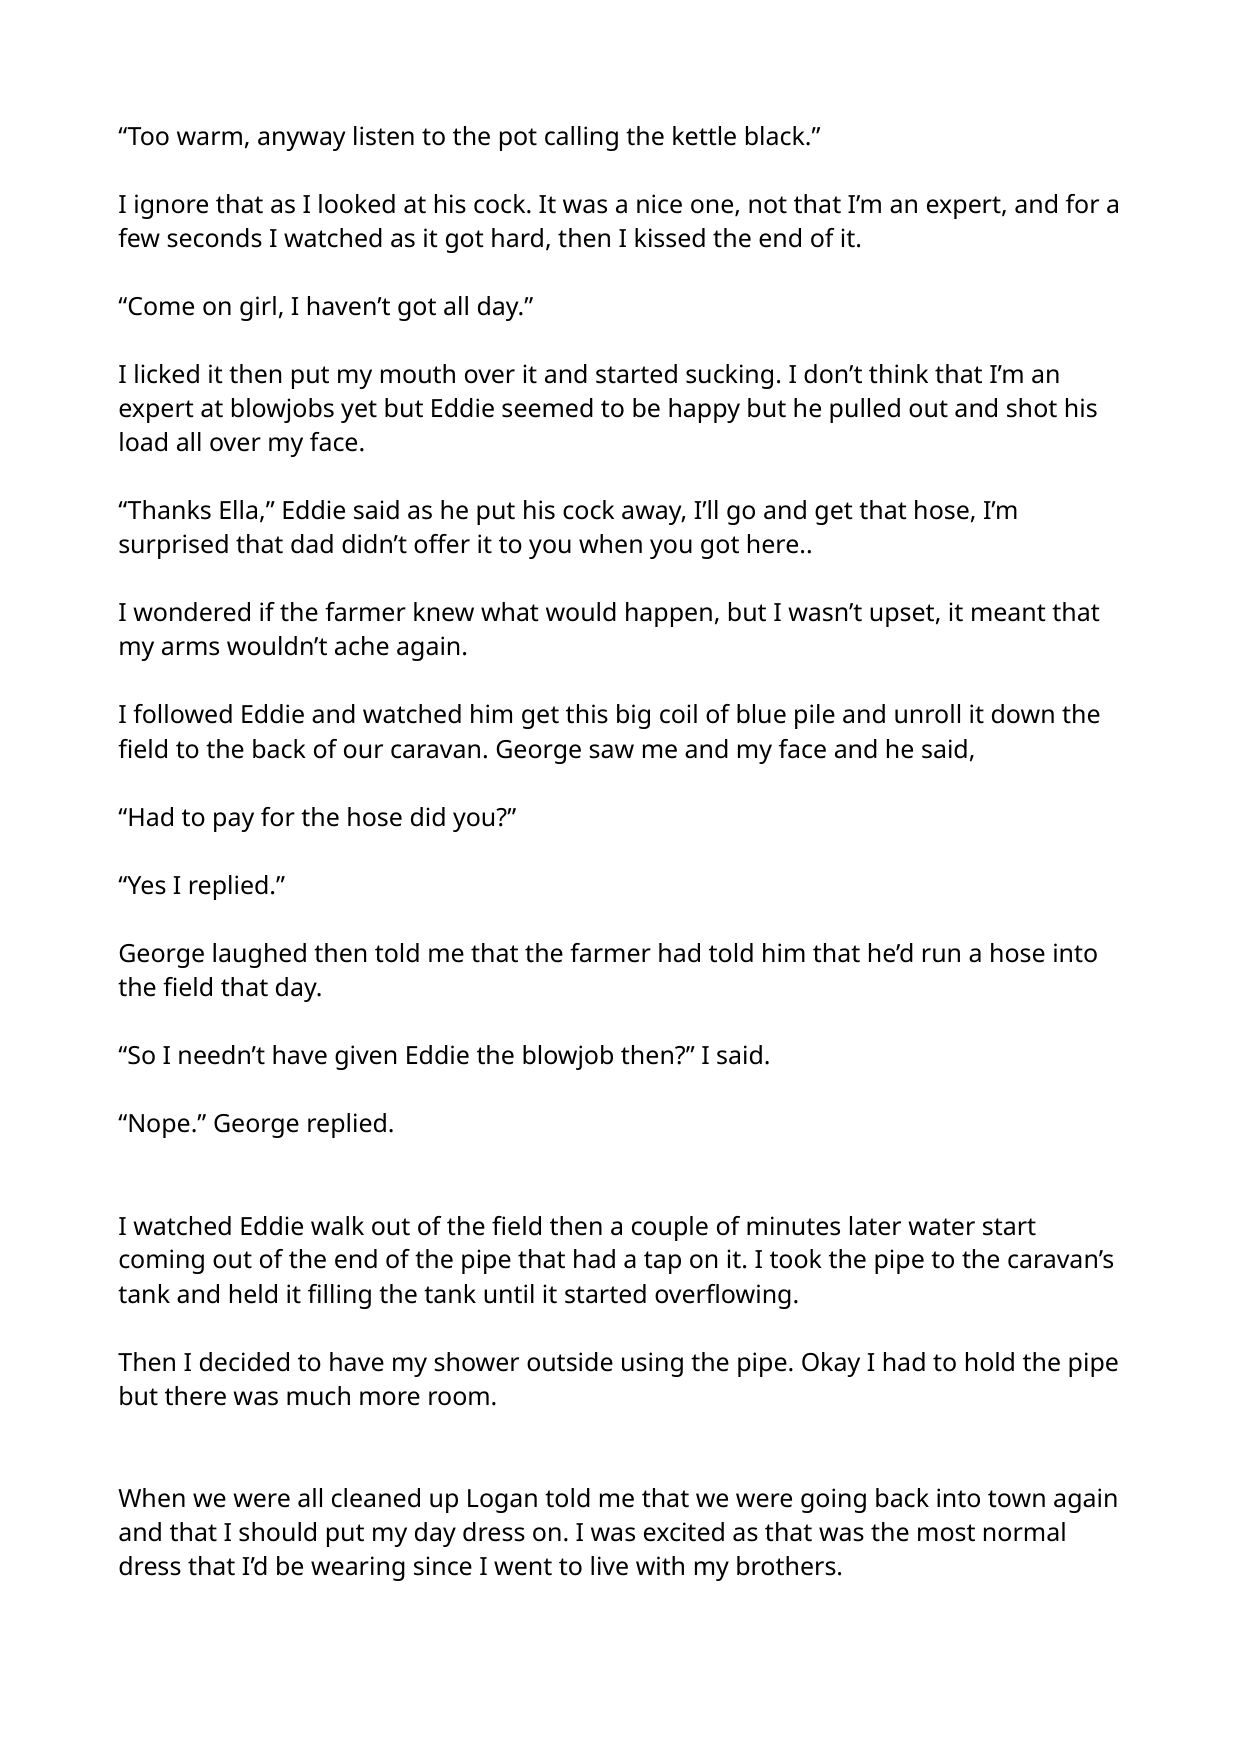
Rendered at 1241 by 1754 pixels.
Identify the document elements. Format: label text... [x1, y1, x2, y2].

text “Nope.” George replied. [118, 1106, 1122, 1140]
text I wondered if the farmer knew what would happen, but I wasn’t upset, it meant that my arms wouldn’t ache again. [118, 595, 1122, 663]
text “Come on girl, I haven’t got all day.” [118, 288, 1122, 322]
text “Too warm, anyway listen to the pot calling the kettle black.” [118, 118, 1122, 152]
text “Yes I replied.” [118, 867, 1122, 902]
text I ignore that as I looked at his cock. It was a nice one, not that I’m an expert, and for a few seconds I watched as it got hard, then I kissed the end of it. [118, 186, 1122, 254]
text “Had to pay for the hose did you?” [118, 799, 1122, 833]
text “So I needn’t have given Eddie the blowjob then?” I said. [118, 1038, 1122, 1072]
text Then I decided to have my shower outside using the pipe. Okay I had to hold the pipe but there was much more room. [118, 1344, 1122, 1412]
text “Thanks Ella,” Eddie said as he put his cock away, I’ll go and get that hose, I’m surprised that dad didn’t offer it to you when you got here.. [118, 493, 1122, 561]
text When we were all cleaned up Logan told me that we were going back into town again and that I should put my day dress on. I was excited as that was the most normal dress that I’d be wearing since I went to live with my brothers. [118, 1481, 1122, 1583]
text I followed Eddie and watched him get this big coil of blue pile and unroll it down the field to the back of our caravan. George saw me and my face and he said, [118, 697, 1122, 765]
text George laughed then told me that the farmer had told him that he’d run a hose into the field that day. [118, 936, 1122, 1004]
text I licked it then put my mouth over it and started sucking. I don’t think that I’m an expert at blowjobs yet but Eddie seemed to be happy but he pulled out and shot his load all over my face. [118, 357, 1122, 459]
text I watched Eddie walk out of the field then a couple of minutes later water start coming out of the end of the pipe that had a tap on it. I took the pipe to the caravan’s tank and held it filling the tank until it started overflowing. [118, 1208, 1122, 1310]
